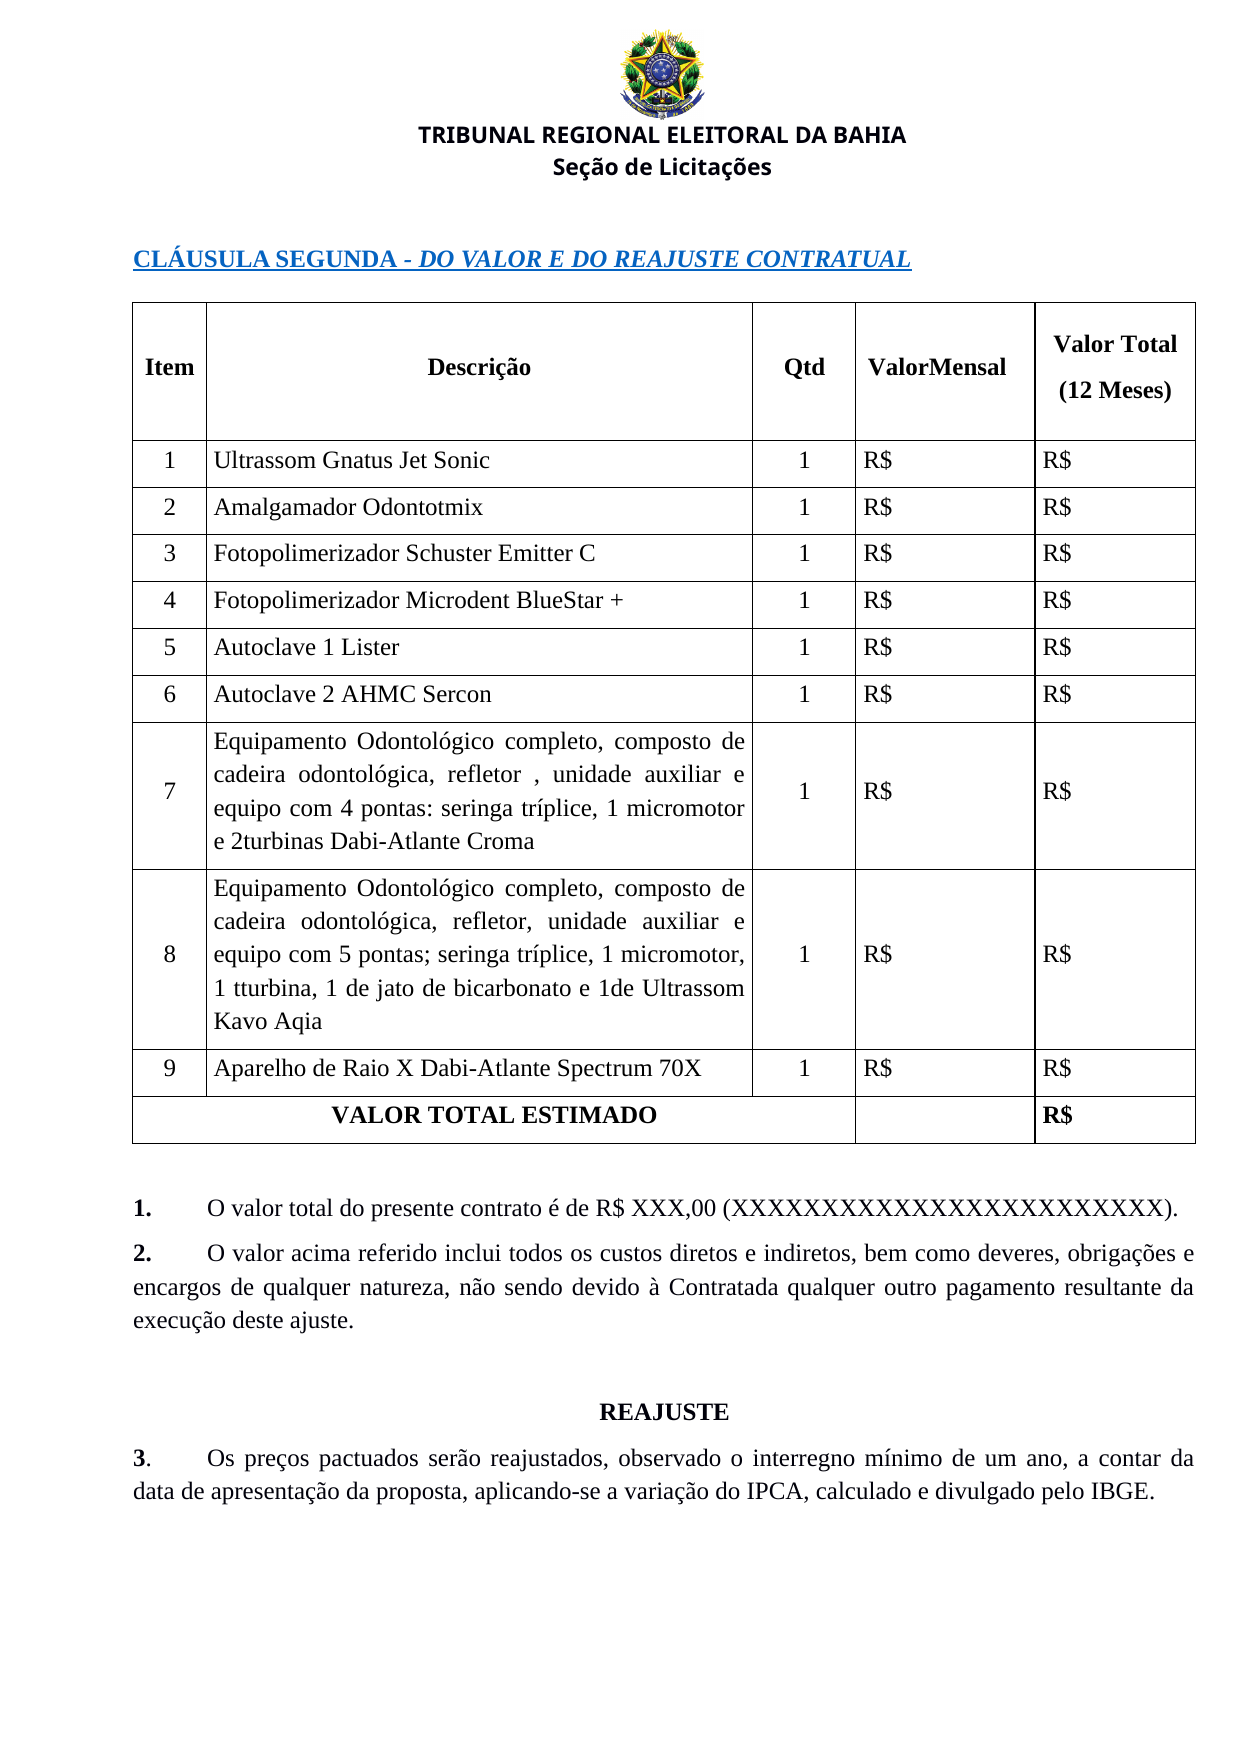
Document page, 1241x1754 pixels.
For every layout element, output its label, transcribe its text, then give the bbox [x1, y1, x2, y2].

table_cell Equipamento Odontológico completo, composto de cadeira odontológica, refletor , unidade auxiliar e equipo com 4 pontas: seringa tríplice, 1 micromotor e 2turbinas Dabi-Atlante Croma [207, 723, 752, 868]
table_cell R$ [1036, 441, 1195, 487]
table_cell 4 [133, 582, 206, 628]
table_header Qtd [753, 303, 855, 440]
table_cell 9 [133, 1050, 206, 1096]
text 1. O valor total do presente contrato é de R$ XXX,00 (XXXXXXXXXXXXXXXXXXXXXXXX). [133, 1189, 1196, 1223]
table_cell 7 [133, 723, 206, 868]
table_cell R$ [1036, 870, 1195, 1049]
table_cell R$ [1036, 488, 1195, 534]
table_cell 5 [133, 629, 206, 675]
table_header Item [133, 303, 206, 440]
table_cell [930, 535, 1034, 581]
table_cell R$ [856, 441, 929, 487]
table_cell 1 [753, 1050, 855, 1096]
table_cell Equipamento Odontológico completo, composto de cadeira odontológica, refletor, unidade auxiliar e equipo com 5 pontas; seringa tríplice, 1 micromotor, 1 tturbina, 1 de jato de bicarbonato e 1de Ultrassom Kavo Aqia [207, 870, 752, 1049]
table_cell [856, 1097, 929, 1142]
table_cell [930, 441, 1034, 487]
table_cell R$ [1036, 629, 1195, 675]
table_header Descrição [207, 303, 752, 440]
table_cell 1 [753, 488, 855, 534]
table_header Valor Total (12 Meses) [1036, 303, 1195, 440]
table_cell R$ [1036, 723, 1195, 868]
text 2. O valor acima referido inclui todos os custos diretos e indiretos, bem como deveres, obrigações e encargos de qualquer natureza, não sendo devido à Contratada qualquer outro pagamento resultante da execução deste ajuste. [133, 1235, 1196, 1335]
text REAJUSTE [133, 1393, 1196, 1427]
table_cell 1 [133, 441, 206, 487]
table_cell Aparelho de Raio X Dabi-Atlante Spectrum 70X [207, 1050, 752, 1096]
table_cell [930, 488, 1034, 534]
table_cell R$ [1036, 1050, 1195, 1096]
table_cell Fotopolimerizador Microdent BlueStar + [207, 582, 752, 628]
table_cell [930, 1050, 1034, 1096]
table_cell Fotopolimerizador Schuster Emitter C [207, 535, 752, 581]
table_cell VALOR TOTAL ESTIMADO [133, 1097, 855, 1142]
table_cell 6 [133, 676, 206, 722]
table_cell R$ [1036, 1097, 1195, 1142]
table_cell R$ [1036, 535, 1195, 581]
table_cell 1 [753, 629, 855, 675]
table_cell R$ [1036, 676, 1195, 722]
table_cell R$ [1036, 582, 1195, 628]
table_cell 8 [133, 870, 206, 1049]
table_cell R$ [856, 629, 929, 675]
text CLÁUSULA SEGUNDA - DO VALOR E DO REAJUSTE CONTRATUAL [133, 244, 1196, 273]
table_cell 2 [133, 488, 206, 534]
text 3. Os preços pactuados serão reajustados, observado o interregno mínimo de um ano, a contar da data de apresentação da proposta, aplicando-se a variação do IPCA, calculado e divulgado pelo IBGE. [133, 1439, 1196, 1506]
table_cell R$ [856, 582, 929, 628]
table_cell R$ [856, 1050, 929, 1096]
table_cell 1 [753, 723, 855, 868]
table_cell 1 [753, 535, 855, 581]
table_cell Autoclave 1 Lister [207, 629, 752, 675]
table_cell 1 [753, 441, 855, 487]
table_header ValorMensal [856, 303, 1018, 440]
table_cell 1 [753, 676, 855, 722]
table_cell R$ [856, 676, 929, 722]
table_cell Amalgamador Odontotmix [207, 488, 752, 534]
table_cell R$ [856, 723, 929, 868]
table_cell 1 [753, 870, 855, 1049]
table_cell R$ [856, 488, 929, 534]
table_cell R$ [856, 870, 929, 1049]
table_cell [930, 676, 1034, 722]
table_cell [930, 582, 1034, 628]
table_cell Ultrassom Gnatus Jet Sonic [207, 441, 752, 487]
table_cell [930, 723, 1034, 868]
table_cell R$ [856, 535, 929, 581]
table_cell 1 [753, 582, 855, 628]
table_cell [930, 1097, 1034, 1142]
table_cell [930, 629, 1034, 675]
table_cell [930, 870, 1034, 1049]
table_header [1018, 303, 1034, 440]
table_cell 3 [133, 535, 206, 581]
table_cell Autoclave 2 AHMC Sercon [207, 676, 752, 722]
